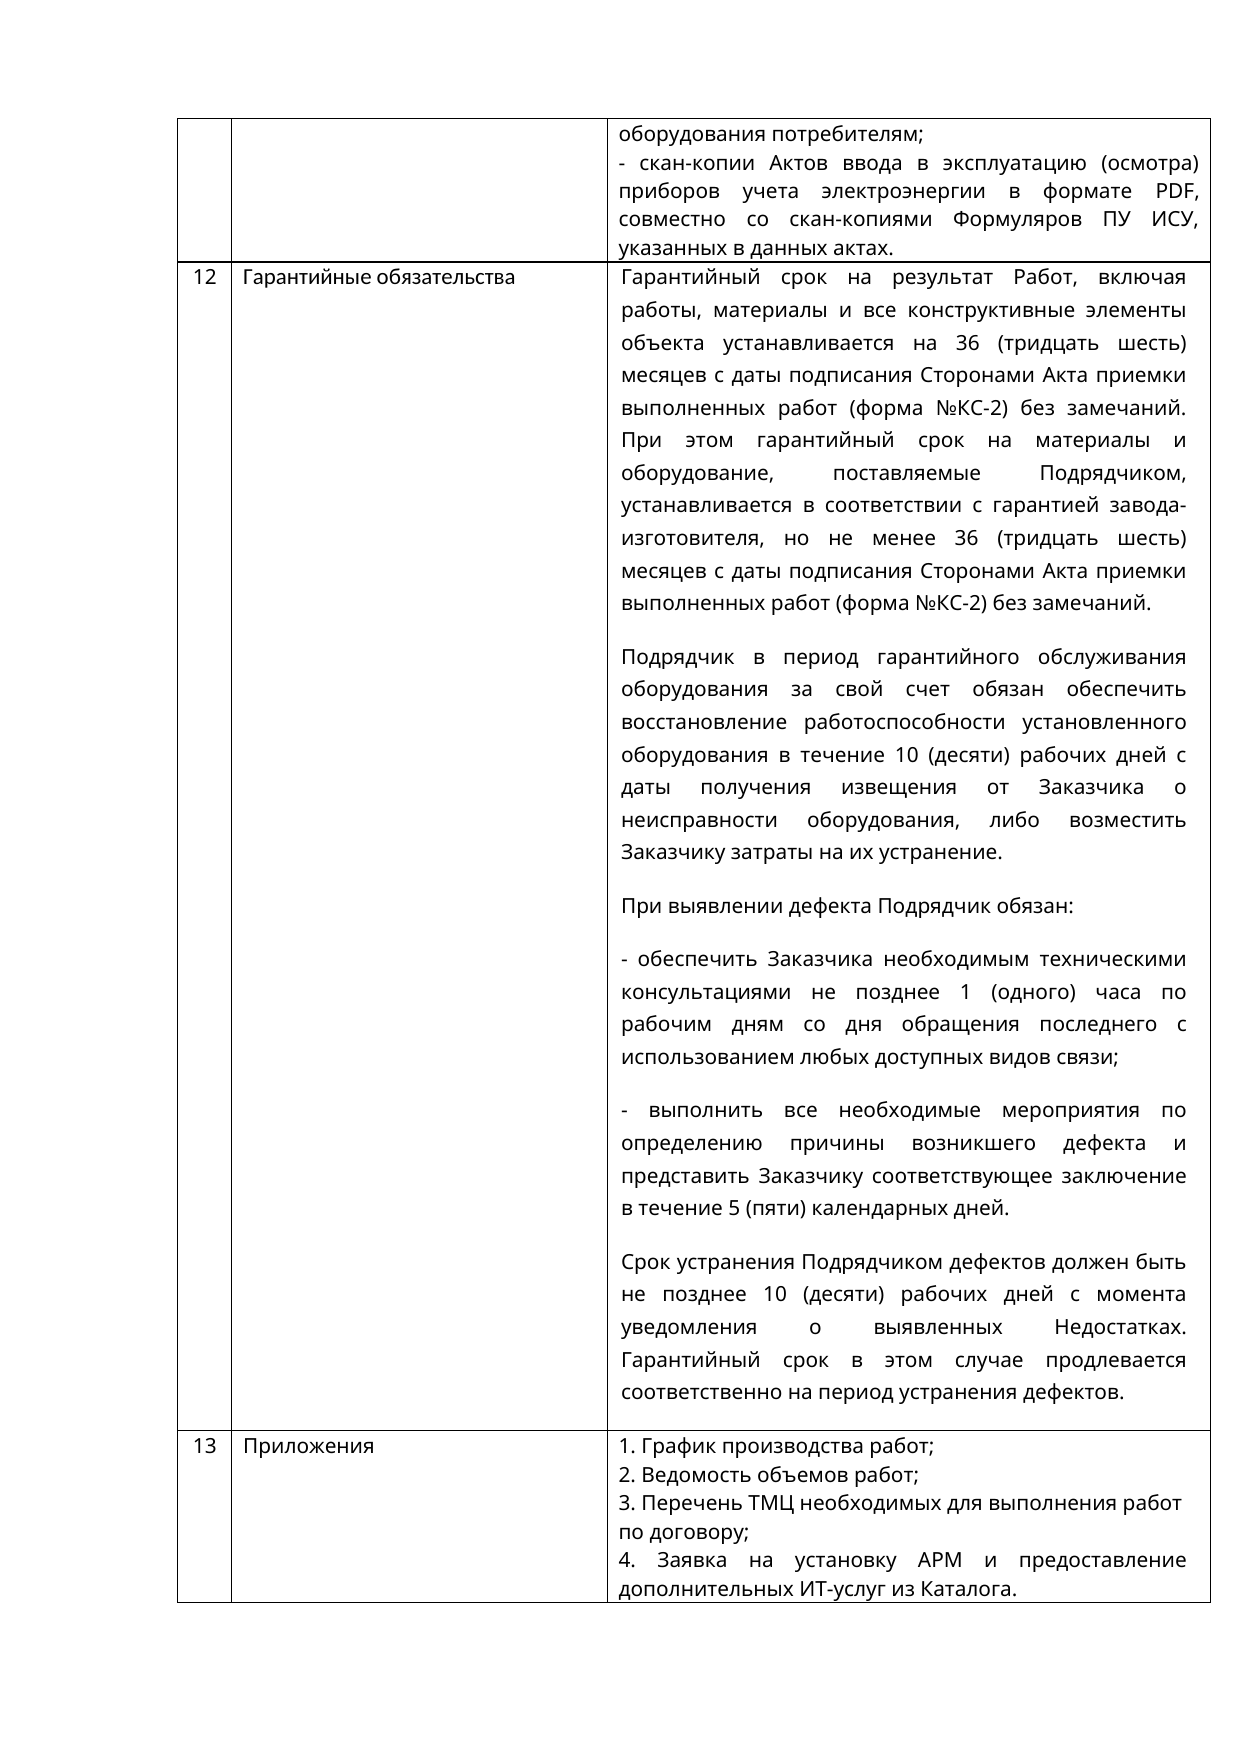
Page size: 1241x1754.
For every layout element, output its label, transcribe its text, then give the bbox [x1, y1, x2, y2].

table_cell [232, 119, 607, 261]
table_cell Гарантийный срок на результат Работ, включая работы, материалы и все конструктивные элементы объекта устанавливается на 36 (тридцать шесть) месяцев с даты подписания Сторонами Акта приемки выполненных работ (форма №КС-2) без замечаний. При этом гарантийный срок на материалы и оборудование, поставляемые Подрядчиком, устанавливается в соответствии с гарантией завода-изготовителя, но не менее 36 (тридцать шесть) месяцев с даты подписания Сторонами Акта приемки выполненных работ (форма №КС-2) без замечаний. Подрядчик в период гарантийного обслуживания оборудования за свой счет обязан обеспечить восстановление работоспособности установленного оборудования в течение 10 (десяти) рабочих дней с даты получения извещения от Заказчика о неисправности оборудования, либо возместить Заказчику затраты на их устранение. При выявлении дефекта Подрядчик обязан: - обеспечить Заказчика необходимым техническими консультациями не позднее 1 (одного) часа по рабочим дням со дня обращения последнего с использованием любых доступных видов связи; - выполнить все необходимые мероприятия по определению причины возникшего дефекта и представить Заказчику соответствующее заключение в течение 5 (пяти) календарных дней. Срок устранения Подрядчиком дефектов должен быть не позднее 10 (десяти) рабочих дней с момента уведомления о выявленных Недостатках. Гарантийный срок в этом случае продлевается соответственно на период устранения дефектов. [608, 263, 1210, 1430]
table_cell 1. График производства работ; 2. Ведомость объемов работ; 3. Перечень ТМЦ необходимых для выполнения работ по договору; 4. Заявка на установку АРМ и предоставление дополнительных ИТ-услуг из Каталога. [608, 1431, 1210, 1602]
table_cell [608, 119, 1210, 261]
table_cell Гарантийные обязательства [232, 263, 607, 1430]
table_cell 11 [178, 119, 231, 261]
table_cell Приложения [232, 1431, 607, 1602]
table_cell 13 [178, 1431, 231, 1602]
table_cell 12 [178, 263, 231, 1430]
